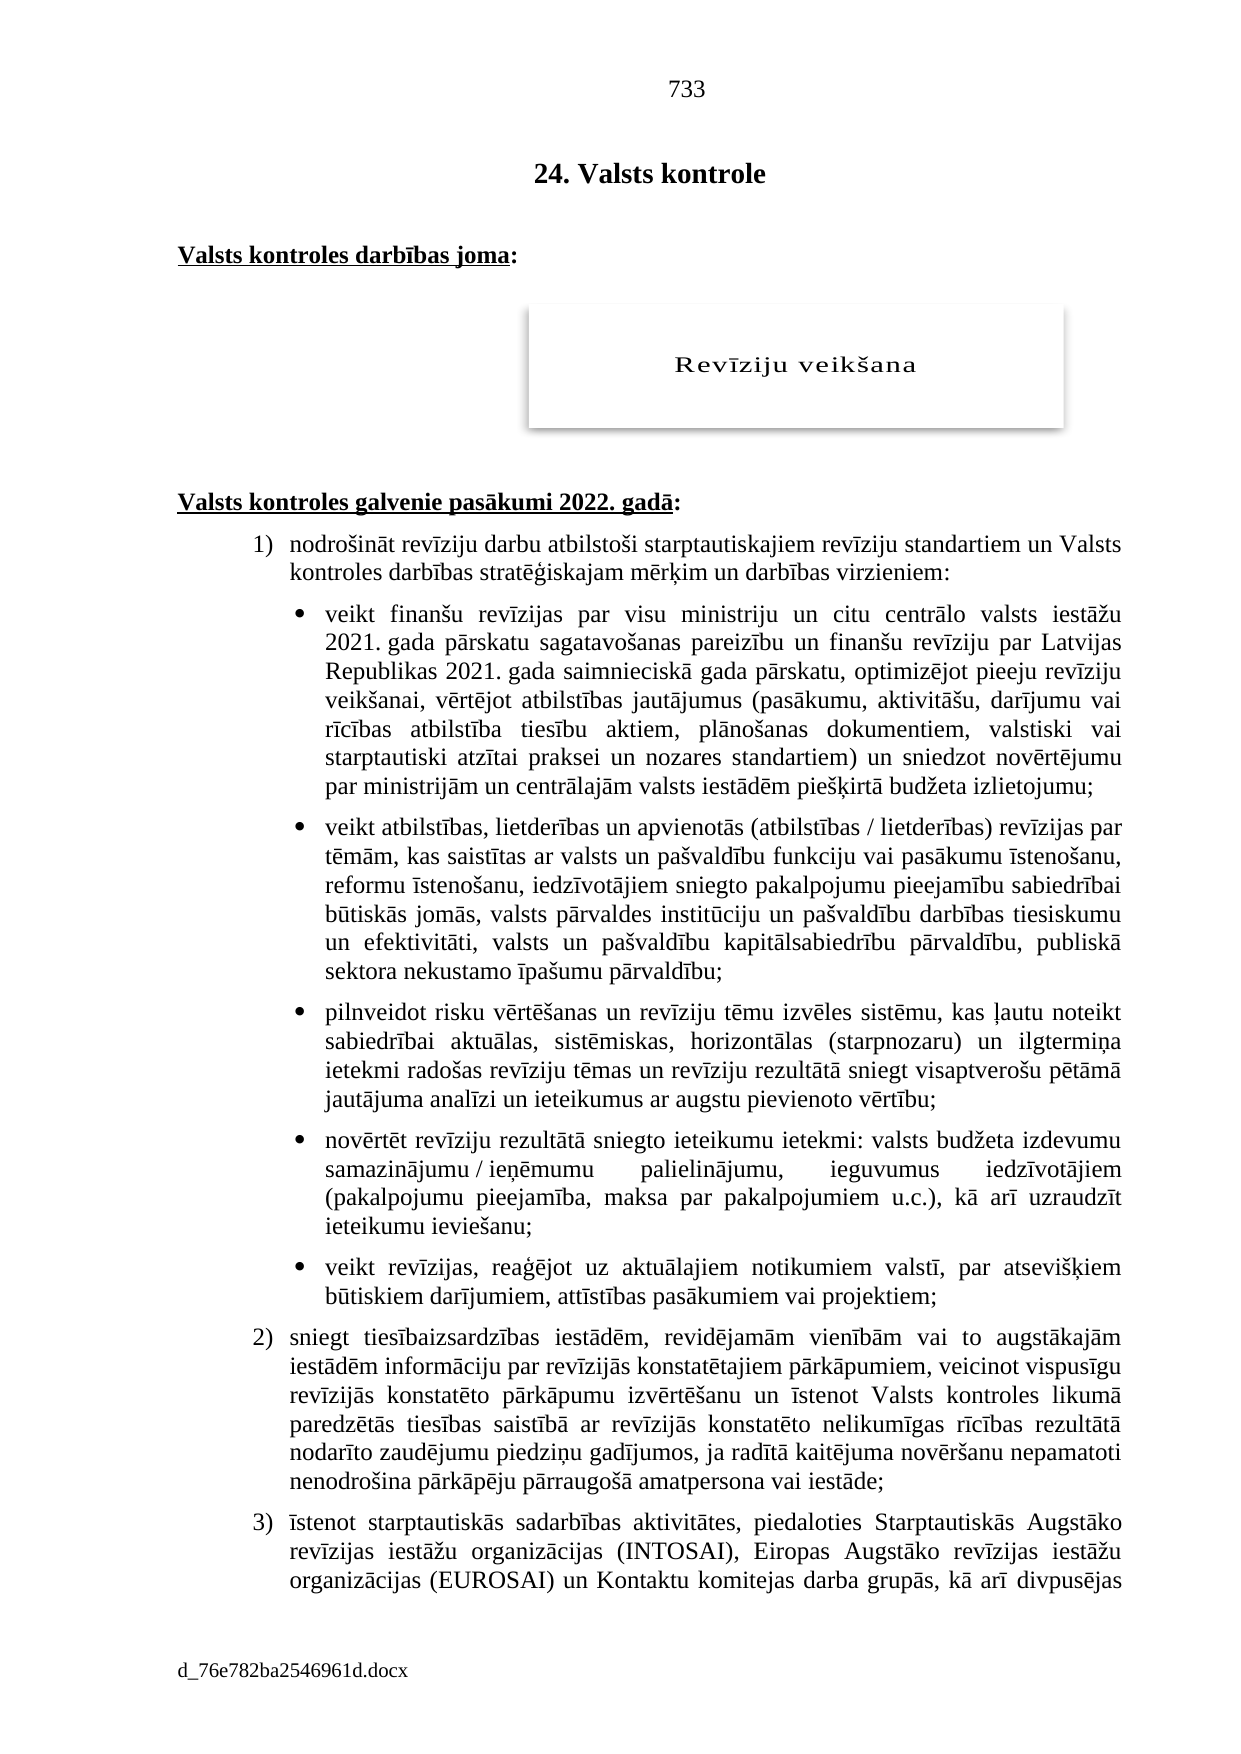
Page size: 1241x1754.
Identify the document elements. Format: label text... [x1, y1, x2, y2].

text 24. Valsts kontrole [177, 156, 1122, 190]
list nodrošināt revīziju darbu atbilstoši starptautiskajiem revīziju standartiem un Valsts kontroles darbības stratēģiskajam mērķim un darbības virzieniem: [252, 529, 1122, 586]
list veikt finanšu revīzijas par visu ministriju un citu centrālo valsts iestāžu 2021. gada pārskatu sagatavošanas pareizību un finanšu revīziju par Latvijas Republikas 2021. gada saimnieciskā gada pārskatu, optimizējot pieeju revīziju veikšanai, vērtējot atbilstības jautājumus (pasākumu, aktivitāšu, darījumu vai rīcības atbilstība tiesību aktiem, plānošanas dokumentiem, valstiski vai starptautiski atzītai praksei un nozares standartiem) un sniedzot novērtējumu par ministrijām un centrālajām valsts iestādēm piešķirtā budžeta izlietojumu; [295, 599, 1122, 800]
list pilnveidot risku vērtēšanas un revīziju tēmu izvēles sistēmu, kas ļautu noteikt sabiedrībai aktuālas, sistēmiskas, horizontālas (starpnozaru) un ilgtermiņa ietekmi radošas revīziju tēmas un revīziju rezultātā sniegt visaptverošu pētāmā jautājuma analīzi un ieteikumus ar augstu pievienoto vērtību; [295, 997, 1122, 1112]
list veikt atbilstības, lietderības un apvienotās (atbilstības / lietderības) revīzijas par tēmām, kas saistītas ar valsts un pašvaldību funkciju vai pasākumu īstenošanu, reformu īstenošanu, iedzīvotājiem sniegto pakalpojumu pieejamību sabiedrībai būtiskās jomās, valsts pārvaldes institūciju un pašvaldību darbības tiesiskumu un efektivitāti, valsts un pašvaldību kapitālsabiedrību pārvaldību, publiskā sektora nekustamo īpašumu pārvaldību; [295, 812, 1122, 985]
list sniegt tiesībaizsardzības iestādēm, revidējamām vienībām vai to augstākajām iestādēm informāciju par revīzijās konstatētajiem pārkāpumiem, veicinot vispusīgu revīzijās konstatēto pārkāpumu izvērtēšanu un īstenot Valsts kontroles likumā paredzētās tiesības saistībā ar revīzijās konstatēto nelikumīgas rīcības rezultātā nodarīto zaudējumu piedziņu gadījumos, ja radītā kaitējuma novēršanu nepamatoti nenodrošina pārkāpēju pārraugošā amatpersona vai iestāde; [252, 1322, 1122, 1495]
list novērtēt revīziju rezultātā sniegto ieteikumu ietekmi: valsts budžeta izdevumu samazinājumu / ieņēmumu palielinājumu, ieguvumus iedzīvotājiem (pakalpojumu pieejamība, maksa par pakalpojumiem u.c.), kā arī uzraudzīt ieteikumu ieviešanu; [295, 1125, 1122, 1240]
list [252, 1507, 1122, 1594]
text Valsts kontroles darbības joma: [177, 240, 1122, 269]
list veikt revīzijas, reaģējot uz aktuālajiem notikumiem valstī, par atsevišķiem būtiskiem darījumiem, attīstības pasākumiem vai projektiem; [295, 1252, 1122, 1310]
text Valsts kontroles galvenie pasākumi 2022. gadā: [177, 487, 1122, 516]
